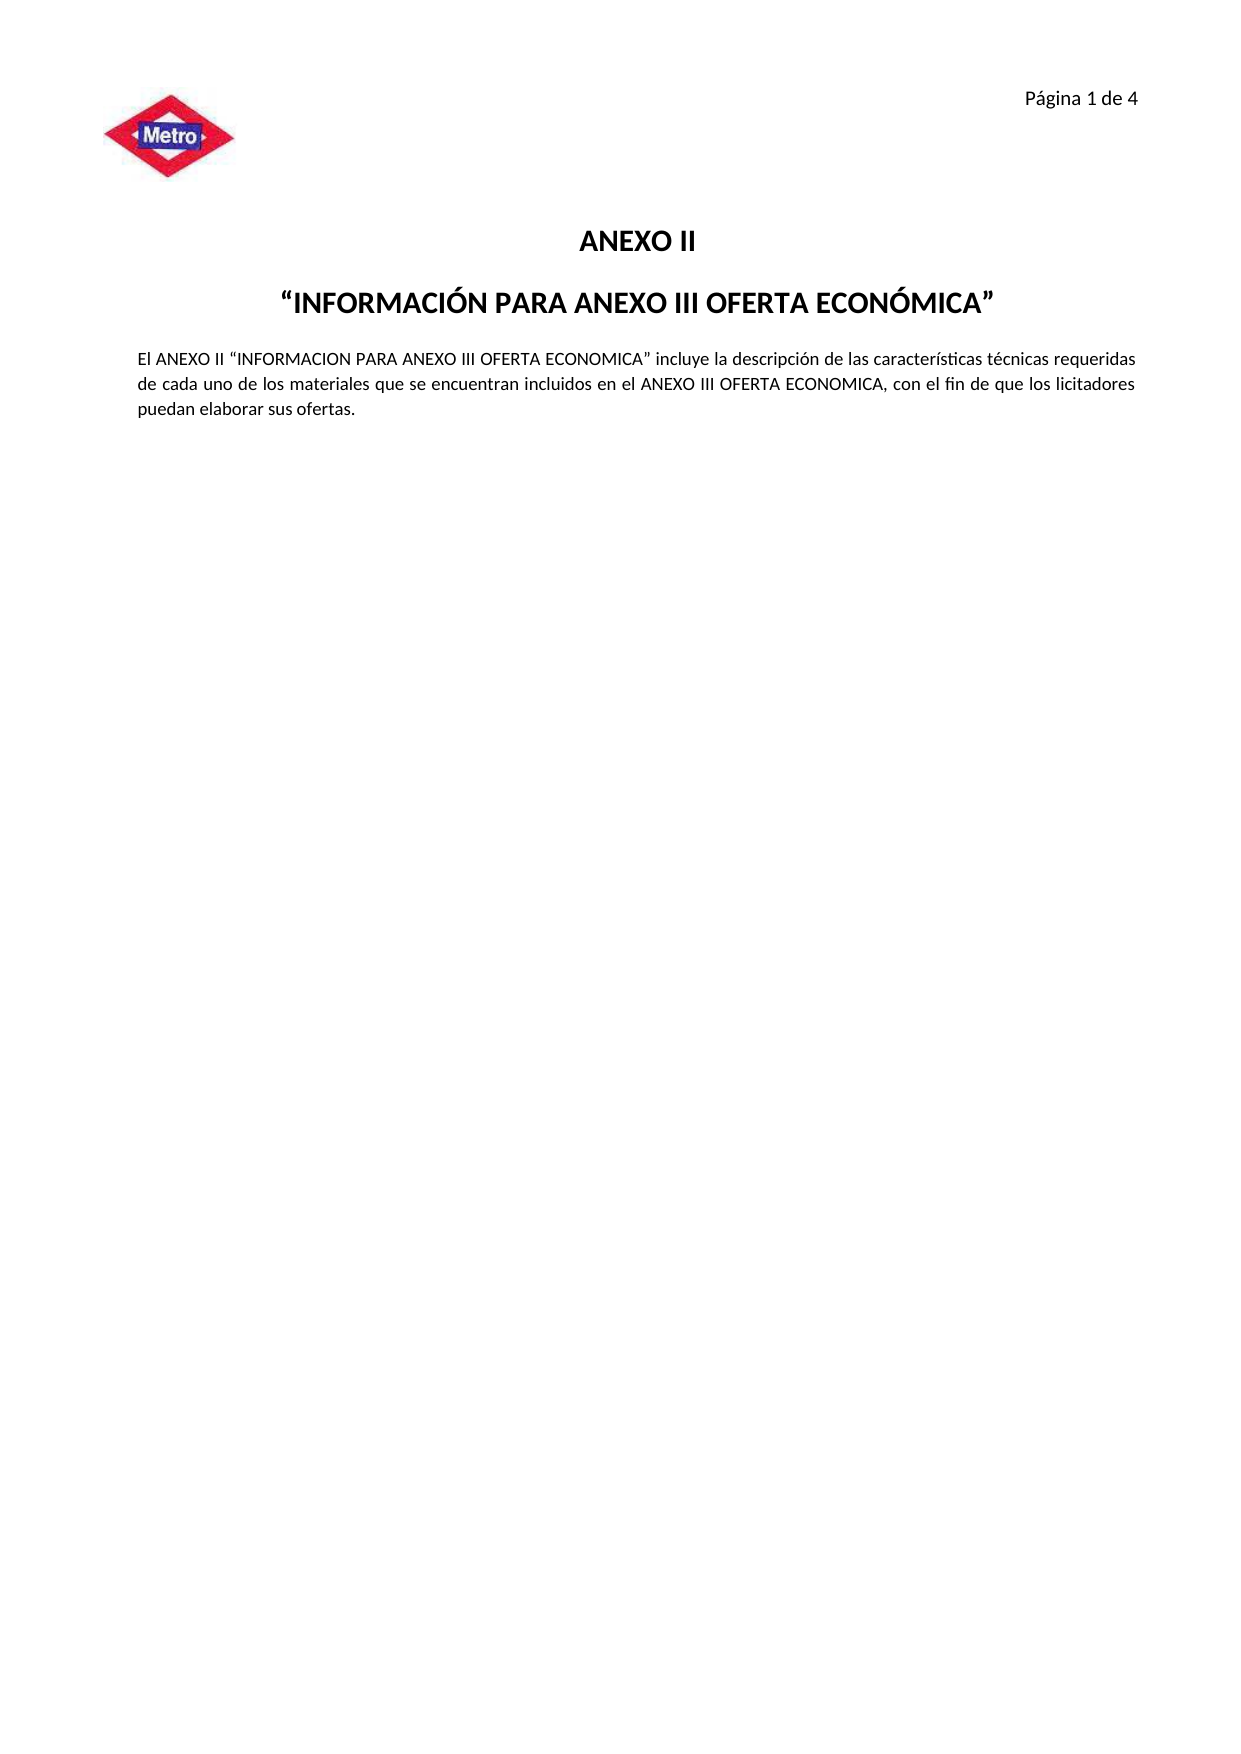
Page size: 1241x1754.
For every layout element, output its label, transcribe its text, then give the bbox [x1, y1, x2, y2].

text “INFORMACIÓN PARA ANEXO III OFERTA ECONÓMICA” [137, 283, 1138, 322]
picture [103, 87, 238, 182]
text El ANEXO II “INFORMACION PARA ANEXO III OFERTA ECONOMICA” incluye la descripción de las características técnicas requeridas de cada uno de los materiales que se encuentran incluidos en el ANEXO III OFERTA ECONOMICA, con el fin de que los licitadores puedan elaborar sus ofertas. [137, 346, 1138, 421]
text ANEXO II [137, 222, 1138, 260]
